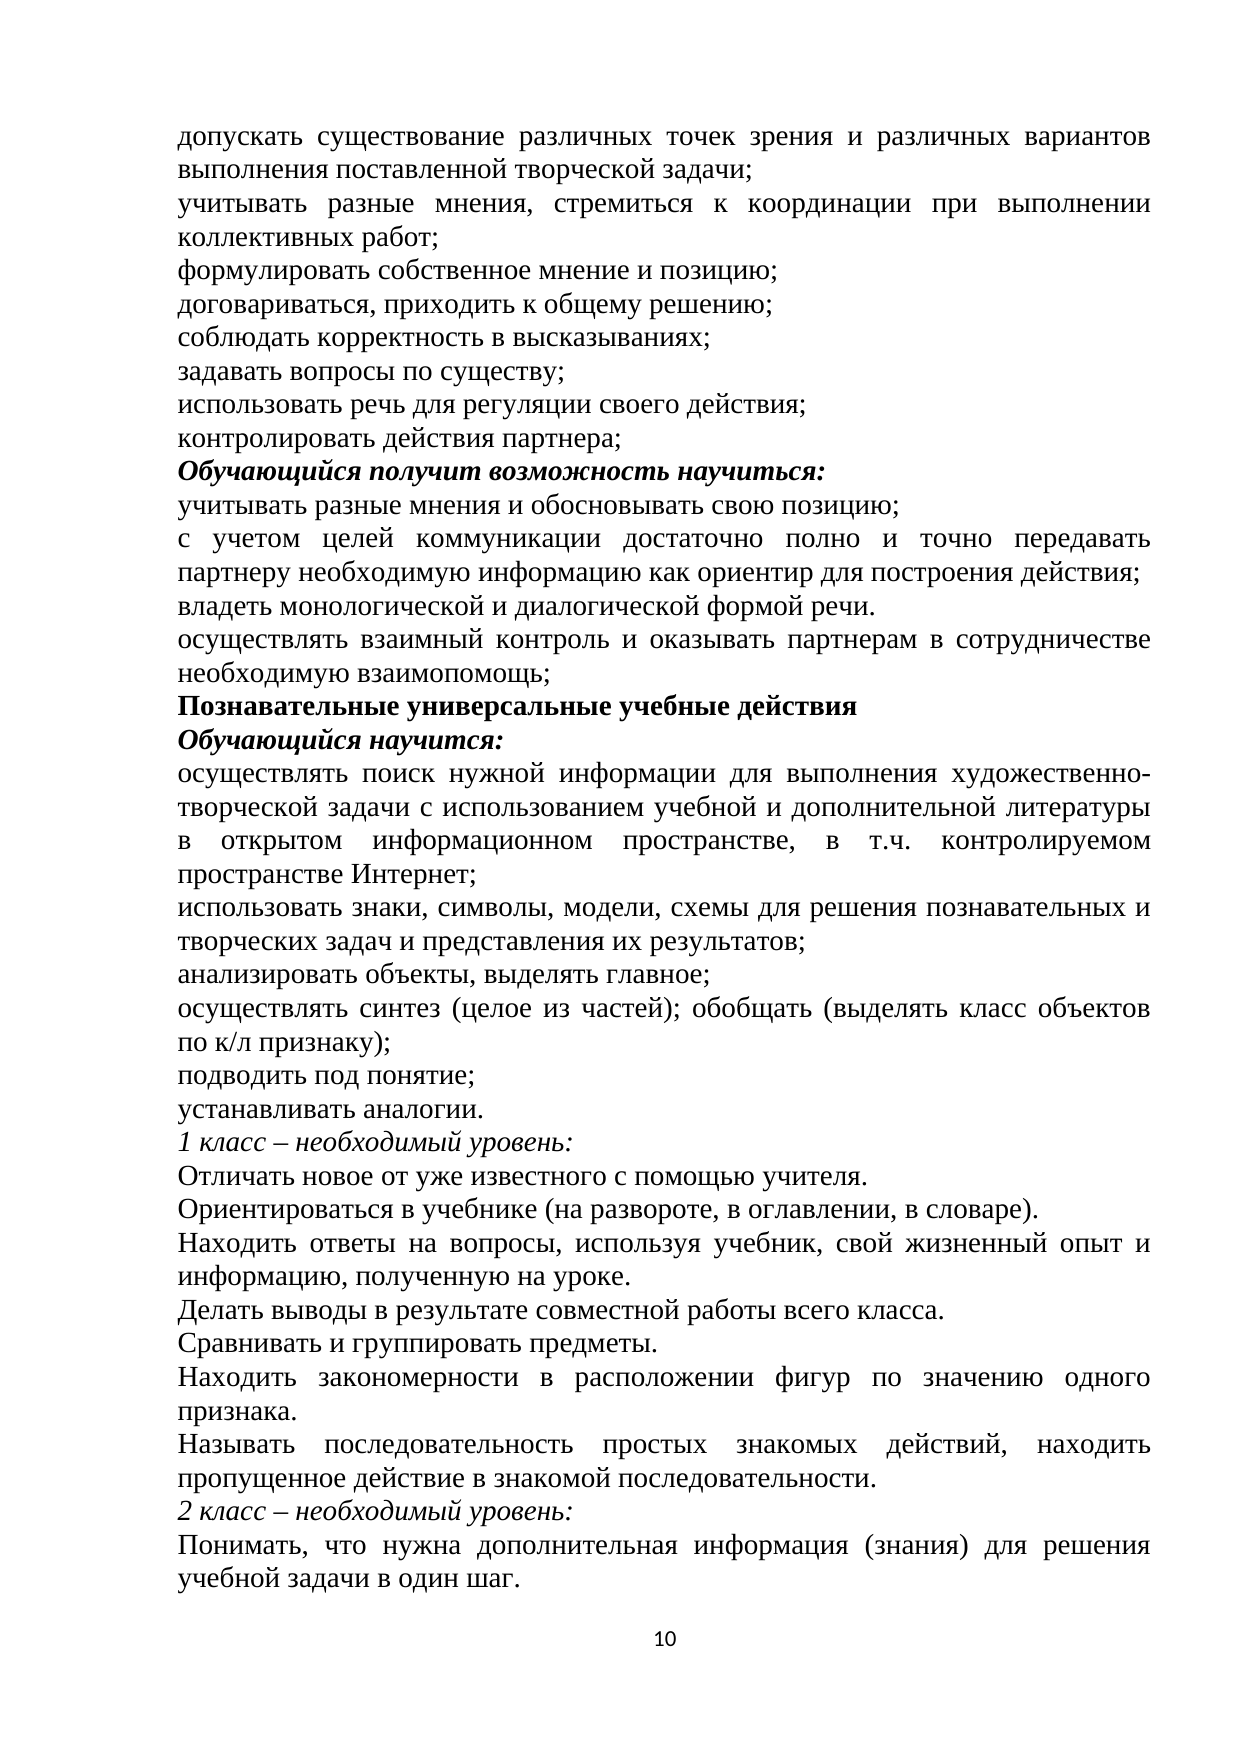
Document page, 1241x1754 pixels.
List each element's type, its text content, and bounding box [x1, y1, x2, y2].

text Обучающийся научится: [177, 722, 1152, 755]
text владеть монологической и диалогической формой речи. [177, 588, 1152, 621]
text осуществлять синтез (целое из частей); обобщать (выделять класс объектов по к/л признаку); [177, 990, 1152, 1057]
text использовать знаки, символы, модели, схемы для решения познавательных и творческих задач и представления их результатов; [177, 889, 1152, 957]
text формулировать собственное мнение и позицию; [177, 252, 1152, 286]
text учитывать разные мнения и обосновывать свою позицию; [177, 487, 1152, 521]
text использовать речь для регуляции своего действия; [177, 386, 1152, 420]
text Познавательные универсальные учебные действия [177, 688, 1152, 722]
text Сравнивать и группировать предметы. [177, 1326, 1152, 1359]
text подводить под понятие; [177, 1057, 1152, 1091]
text 1 класс – необходимый уровень: [177, 1124, 1152, 1158]
text учитывать разные мнения, стремиться к координации при выполнении коллективных работ; [177, 185, 1152, 252]
text Находить ответы на вопросы, используя учебник, свой жизненный опыт и информацию, полученную на уроке. [177, 1225, 1152, 1292]
text Находить закономерности в расположении фигур по значению одного признака. [177, 1359, 1152, 1426]
text Отличать новое от уже известного с помощью учителя. [177, 1158, 1152, 1191]
text анализировать объекты, выделять главное; [177, 957, 1152, 990]
text с учетом целей коммуникации достаточно полно и точно передавать партнеру необходимую информацию как ориентир для построения действия; [177, 521, 1152, 588]
text задавать вопросы по существу; [177, 353, 1152, 386]
text контролировать действия партнера; [177, 420, 1152, 453]
text Называть последовательность простых знакомых действий, находить пропущенное действие в знакомой последовательности. [177, 1426, 1152, 1493]
text соблюдать корректность в высказываниях; [177, 319, 1152, 353]
text допускать существование различных точек зрения и различных вариантов выполнения поставленной творческой задачи; [177, 118, 1152, 185]
text Понимать, что нужна дополнительная информация (знания) для решения учебной задачи в один шаг. [177, 1527, 1152, 1594]
text осуществлять поиск нужной информации для выполнения художественно-творческой задачи с использованием учебной и дополнительной литературы в открытом информационном пространстве, в т.ч. контролируемом пространстве Интернет; [177, 755, 1152, 889]
text Обучающийся получит возможность научиться: [177, 453, 1152, 487]
text осуществлять взаимный контроль и оказывать партнерам в сотрудничестве необходимую взаимопомощь; [177, 621, 1152, 688]
text 2 класс – необходимый уровень: [177, 1493, 1152, 1527]
text Делать выводы в результате совместной работы всего класса. [177, 1292, 1152, 1326]
text Ориентироваться в учебнике (на развороте, в оглавлении, в словаре). [177, 1191, 1152, 1225]
text договариваться, приходить к общему решению; [177, 286, 1152, 319]
text устанавливать аналогии. [177, 1091, 1152, 1124]
